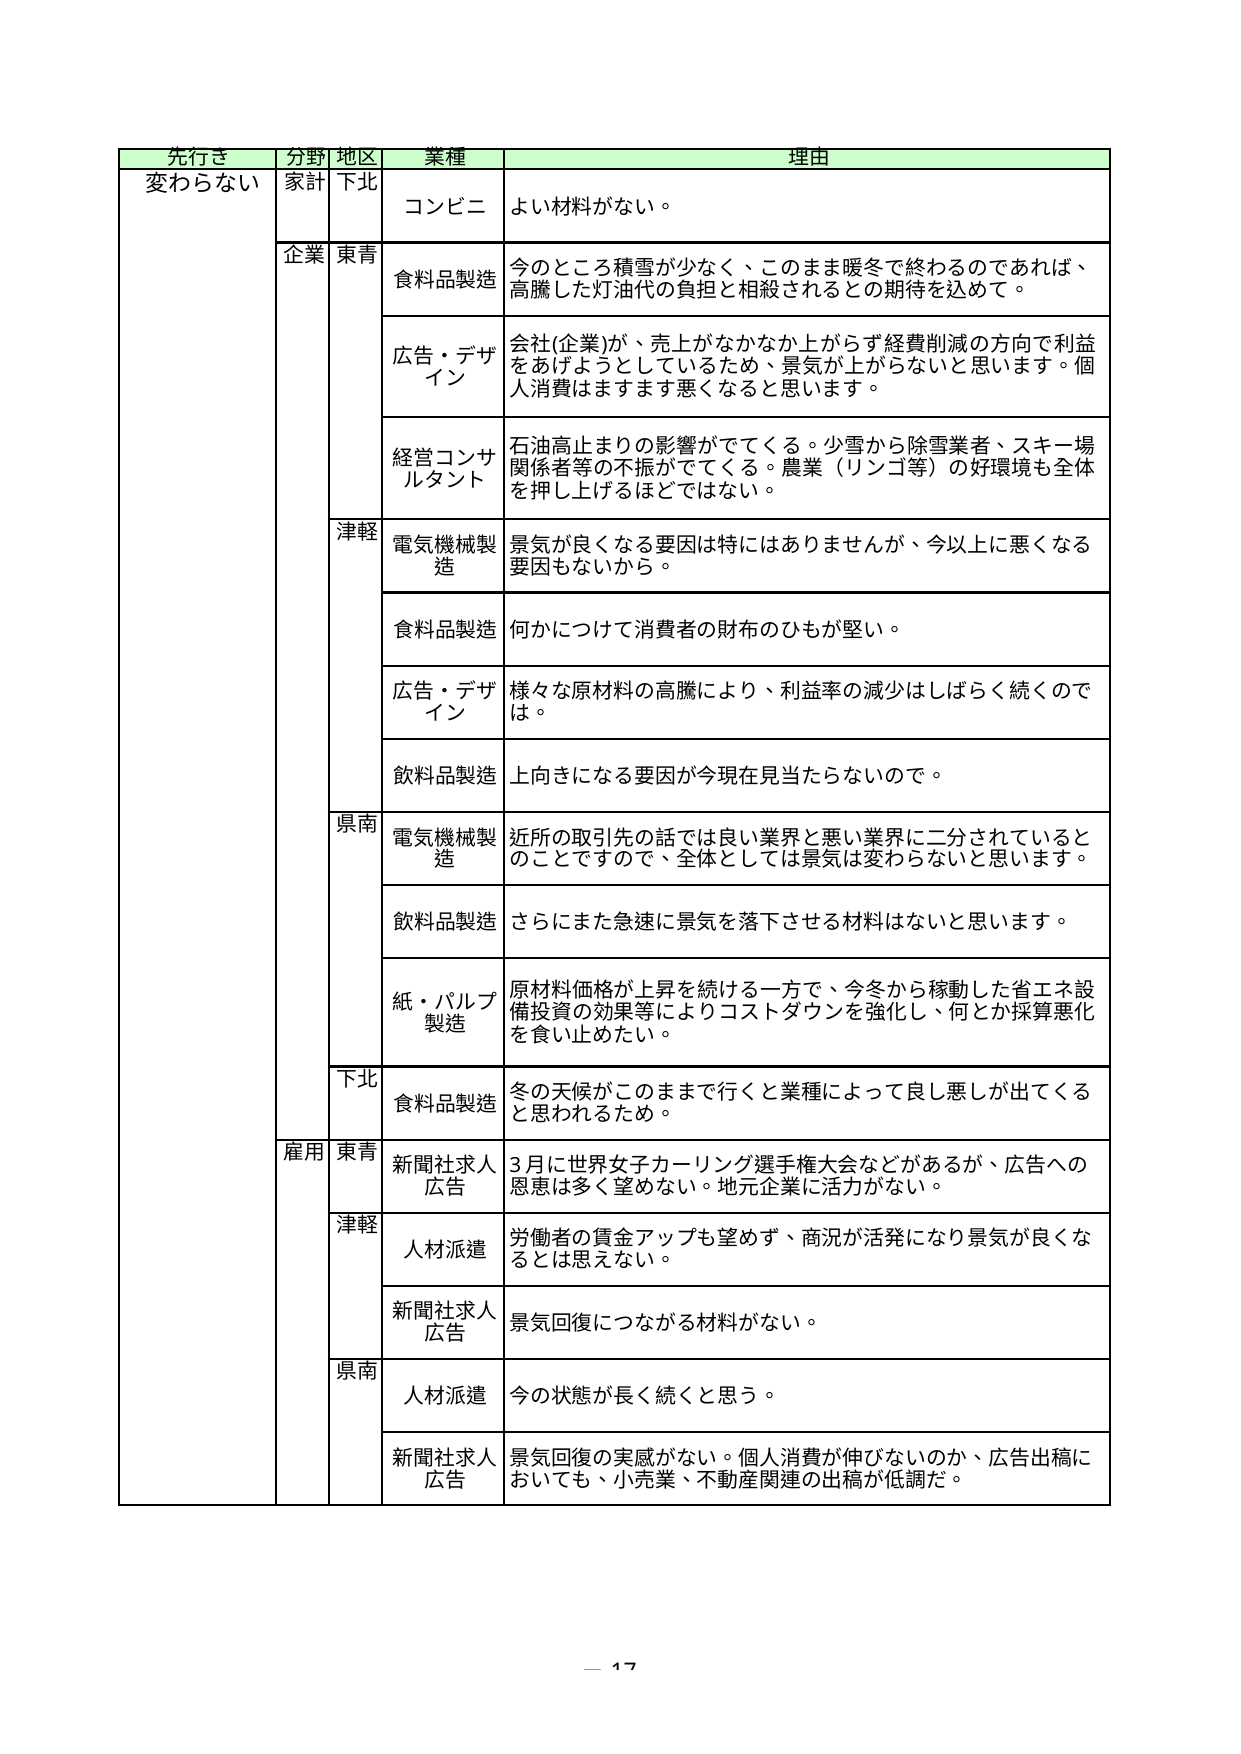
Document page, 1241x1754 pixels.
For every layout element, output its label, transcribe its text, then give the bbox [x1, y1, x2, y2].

table_cell 県南 [330, 1360, 381, 1504]
table_cell 今の状態が長く続くと思う。 [505, 1360, 1109, 1431]
table_cell 広告・デザイン [383, 667, 503, 738]
table_cell 飲料品製造 [383, 740, 503, 811]
table_cell 新聞社求人広告 [383, 1287, 503, 1358]
table_cell 会社(企業)が、売上がなかなか上がらず経費削減の方向で利益をあげようとしているため、景気が上がらないと思います。個人消費はますます悪くなると思います。 [505, 317, 1109, 416]
table_cell 人材派遣 [383, 1214, 503, 1285]
table_cell さらにまた急速に景気を落下させる材料はないと思います。 [505, 886, 1109, 957]
table_cell 津軽 [330, 1214, 381, 1358]
table_cell よい材料がない。 [505, 170, 1109, 241]
table_cell 雇用 [277, 1141, 328, 1504]
table_cell 下北 [330, 1068, 381, 1138]
table_cell 飲料品製造 [383, 886, 503, 957]
table_header 先行き [120, 150, 275, 168]
table_cell 上向きになる要因が今現在見当たらないので。 [505, 740, 1109, 811]
table_cell 電気機械製造 [383, 813, 503, 884]
table_cell 労働者の賃金アップも望めず、商況が活発になり景気が良くなるとは思えない。 [505, 1214, 1109, 1285]
table_cell 今のところ積雪が少なく、このまま暖冬で終わるのであれば、高騰した灯油代の負担と相殺されるとの期待を込めて。 [505, 244, 1109, 314]
table_cell 様々な原材料の高騰により、利益率の減少はしばらく続くのでは。 [505, 667, 1109, 738]
table_cell 食料品製造 [383, 594, 503, 664]
table_cell 企業 [277, 244, 328, 1138]
table_cell コンビニ [383, 170, 503, 241]
table_cell 家計 [277, 170, 328, 241]
table_cell 電気機械製造 [383, 520, 503, 591]
table_cell 人材派遣 [383, 1360, 503, 1431]
table_cell 石油高止まりの影響がでてくる。少雪から除雪業者、スキー場関係者等の不振がでてくる。農業（リンゴ等）の好環境も全体を押し上げるほどではない。 [505, 418, 1109, 518]
table_cell 何かにつけて消費者の財布のひもが堅い。 [505, 594, 1109, 664]
table_cell 東青 [330, 244, 381, 518]
table_cell 経営コンサルタント [383, 418, 503, 518]
table_cell 変わらない [120, 170, 275, 1504]
table_cell 3月に世界女子カーリング選手権大会などがあるが、広告への恩恵は多く望めない。地元企業に活力がない。 [505, 1141, 1109, 1212]
table_cell 原材料価格が上昇を続ける一方で、今冬から稼動した省エネ設備投資の効果等によりコストダウンを強化し、何とか採算悪化を食い止めたい。 [505, 959, 1109, 1065]
table_header 業種 [383, 150, 503, 168]
table_cell 景気回復の実感がない。個人消費が伸びないのか、広告出稿においても、小売業、不動産関連の出稿が低調だ。 [505, 1433, 1109, 1504]
table_cell 景気が良くなる要因は特にはありませんが、今以上に悪くなる要因もないから。 [505, 520, 1109, 591]
table_cell 県南 [330, 813, 381, 1065]
table_header 理由 [505, 150, 1109, 168]
table_cell 下北 [330, 170, 381, 241]
table_cell 津軽 [330, 520, 381, 811]
table_cell 食料品製造 [383, 1068, 503, 1138]
table_cell 新聞社求人広告 [383, 1433, 503, 1504]
table_cell 東青 [330, 1141, 381, 1212]
table_header 分野 [277, 150, 328, 168]
table_header 地区 [330, 150, 381, 168]
table_cell 広告・デザイン [383, 317, 503, 416]
table_cell 冬の天候がこのままで行くと業種によって良し悪しが出てくると思われるため。 [505, 1068, 1109, 1138]
table_cell 近所の取引先の話では良い業界と悪い業界に二分されているとのことですので、全体としては景気は変わらないと思います。 [505, 813, 1109, 884]
table_cell 紙・パルプ製造 [383, 959, 503, 1065]
table_cell 食料品製造 [383, 244, 503, 314]
table_cell 新聞社求人広告 [383, 1141, 503, 1212]
table_cell 景気回復につながる材料がない。 [505, 1287, 1109, 1358]
